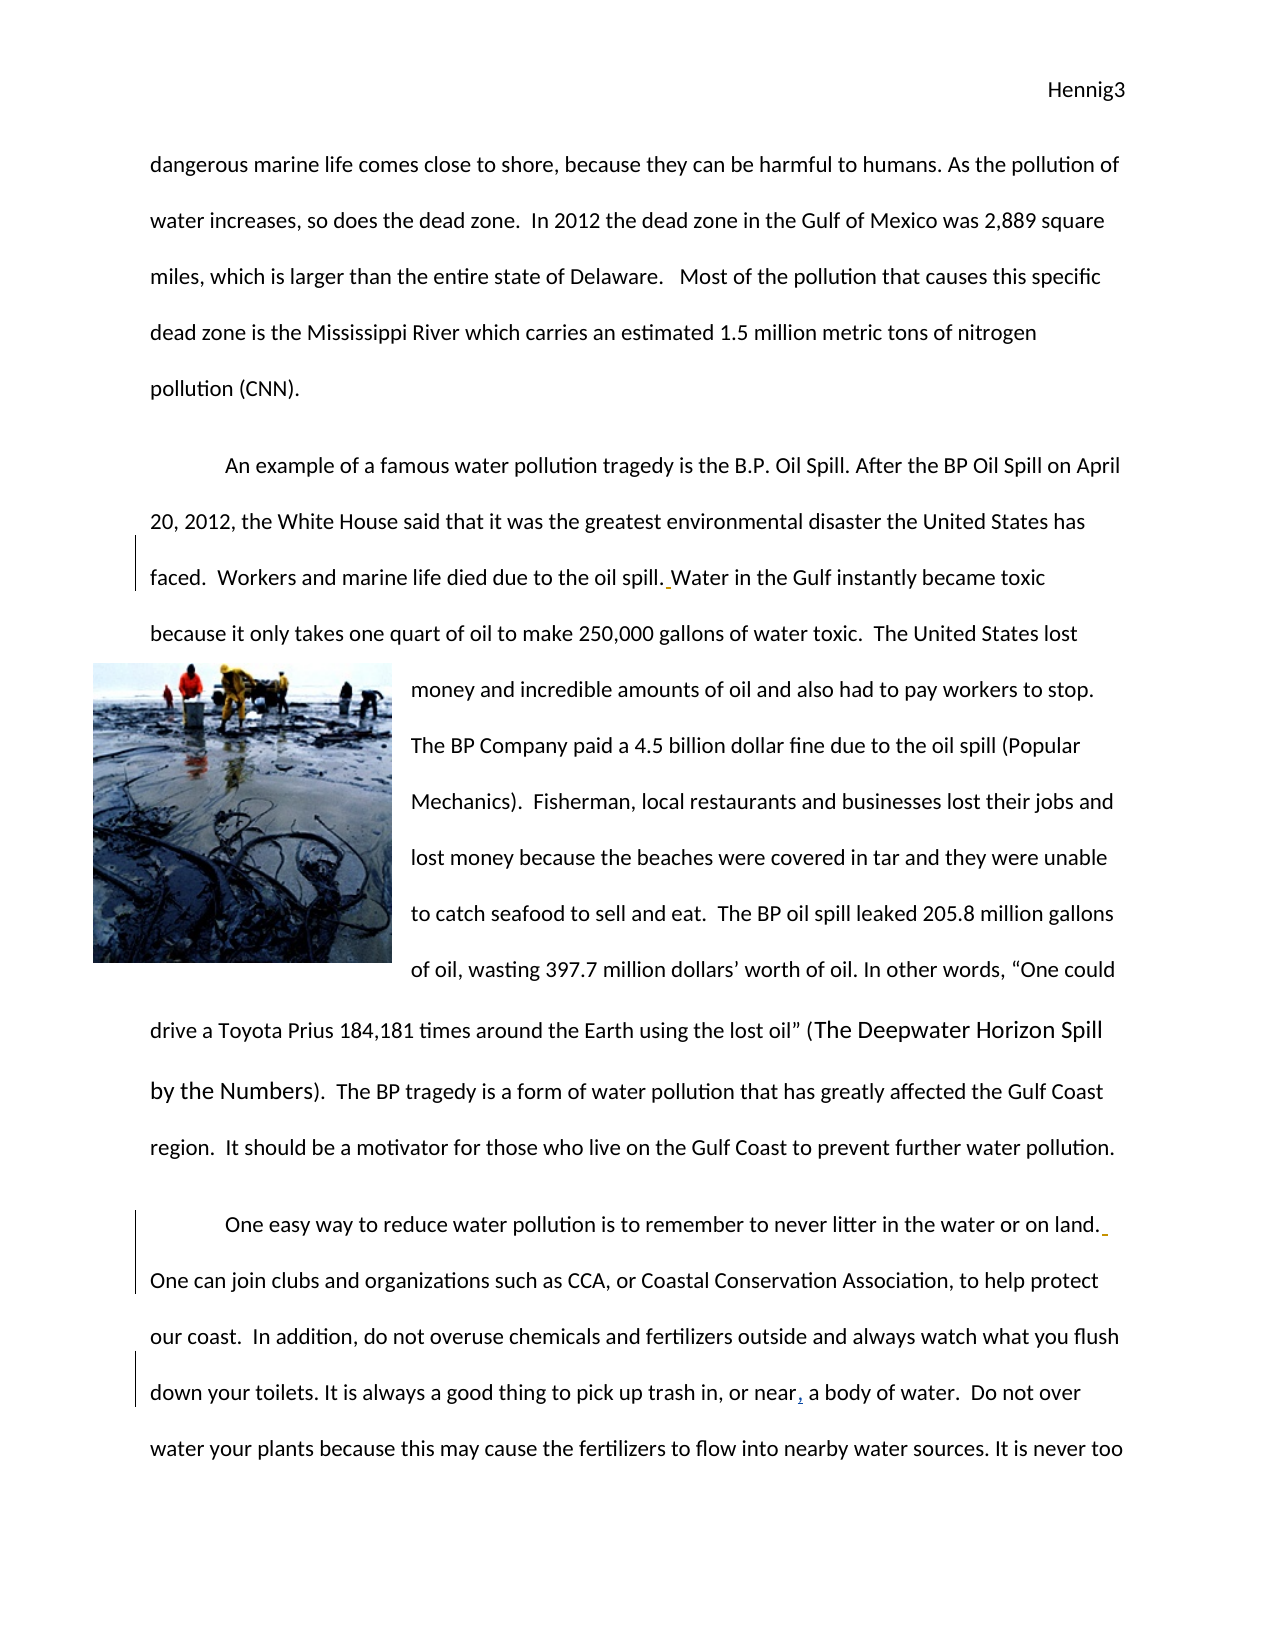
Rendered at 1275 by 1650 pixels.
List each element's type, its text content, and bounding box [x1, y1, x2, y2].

picture [93, 663, 392, 961]
text An example of a famous water pollution tragedy is the B.P. Oil Spill. After the BP Oil Spill on April 20, 2012, the White House said that it was the greatest environmental disaster the United States has faced. Workers and marine life died due to the oil spill.Water in the Gulf instantly became toxic because it only takes one quart of oil to make 250,000 gallons of water toxic. The United States lost money and incredible amounts of oil and also had to pay workers to stop. The BP Company paid a 4.5 billion dollar fine due to the oil spill (Popular Mechanics). Fisherman, local restaurants and businesses lost their jobs and lost money because the beaches were covered in tar and they were unable to catch seafood to sell and eat. The BP oil spill leaked 205.8 million gallons of oil, wasting 397.7 million dollars’ worth of oil. In other words, “One could drive a Toyota Prius 184,181 times around the Earth using the lost oil” (The Deepwater Horizon Spill by the Numbers). The BP tragedy is a form of water pollution that has greatly affected the Gulf Coast region. It should be a motivator for those who live on the Gulf Coast to prevent further water pollution. [150, 451, 1125, 1162]
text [150, 1210, 1125, 1463]
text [150, 150, 1125, 402]
